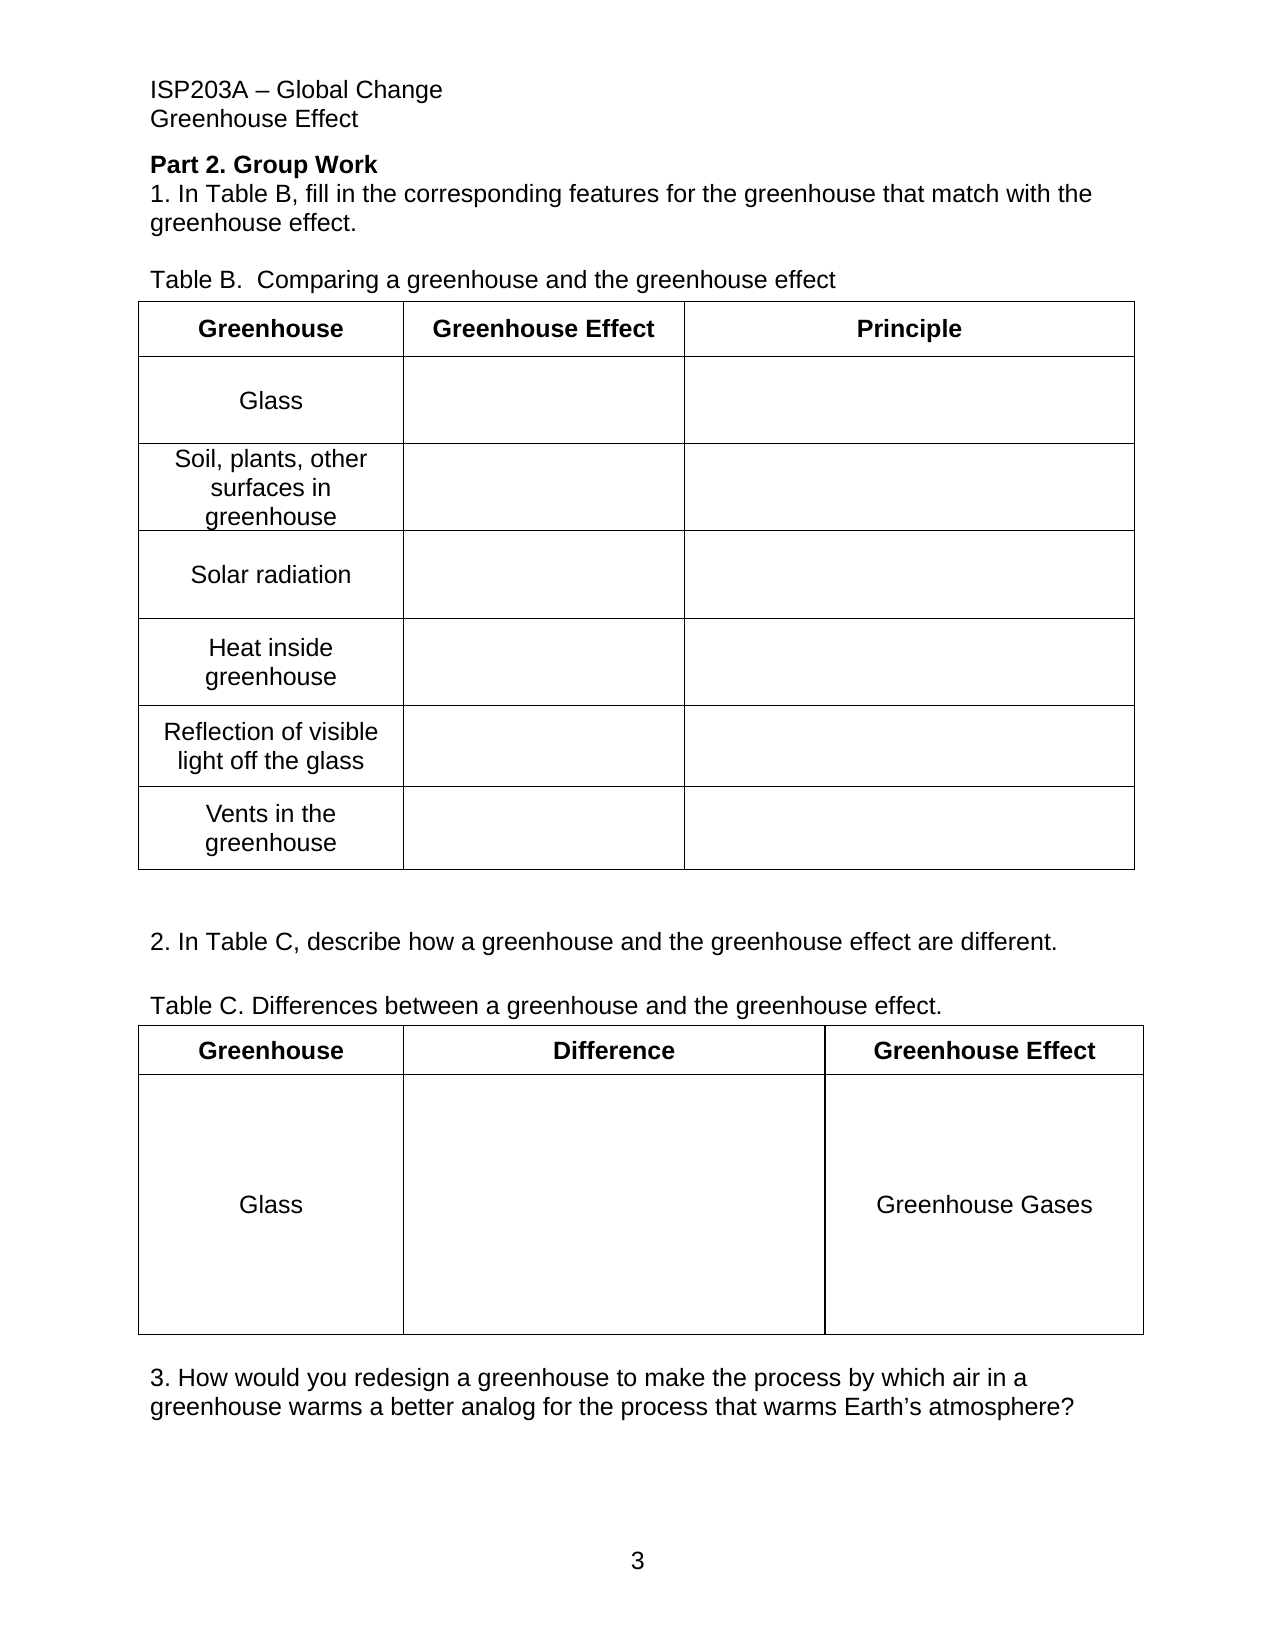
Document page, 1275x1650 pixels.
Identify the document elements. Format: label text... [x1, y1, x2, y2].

table_header Table B. Comparing a greenhouse and the greenhouse effect [139, 265, 1134, 301]
table_cell [685, 357, 1134, 443]
table_cell Greenhouse [139, 1026, 403, 1074]
table_cell [404, 444, 684, 530]
table_cell Vents in the greenhouse [139, 787, 403, 869]
table_cell [404, 1075, 824, 1334]
table_cell Principle [685, 302, 1134, 356]
table_cell Greenhouse [139, 302, 403, 356]
table_cell [685, 706, 1134, 786]
table_cell Soil, plants, other surfaces in greenhouse [139, 444, 403, 530]
text 2. In Table C, describe how a greenhouse and the greenhouse effect are different. [150, 927, 1125, 956]
text 1. In Table B, fill in the corresponding features for the greenhouse that match with the greenhouse effect. [150, 179, 1125, 236]
table_cell Heat inside greenhouse [139, 619, 403, 705]
table_cell [404, 706, 684, 786]
table_cell [685, 531, 1134, 618]
table_cell Glass [139, 357, 403, 443]
text Part 2. Group Work [150, 150, 1125, 179]
table_cell Greenhouse Effect [404, 302, 684, 356]
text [150, 1363, 1125, 1421]
table_cell Difference [404, 1026, 824, 1074]
table_cell [404, 619, 684, 705]
table_cell Glass [139, 1075, 403, 1334]
table_cell [685, 444, 1134, 530]
table_cell Greenhouse Gases [826, 1075, 1143, 1334]
table_cell [404, 787, 684, 869]
table_header Table C. Differences between a greenhouse and the greenhouse effect. [139, 985, 1144, 1025]
table_cell [685, 619, 1134, 705]
table_cell Greenhouse Effect [826, 1026, 1143, 1074]
table_cell [685, 787, 1134, 869]
table_cell Solar radiation [139, 531, 403, 618]
table_cell Reflection of visible light off the glass [139, 706, 403, 786]
table_cell [404, 357, 684, 443]
table_cell [404, 531, 684, 618]
